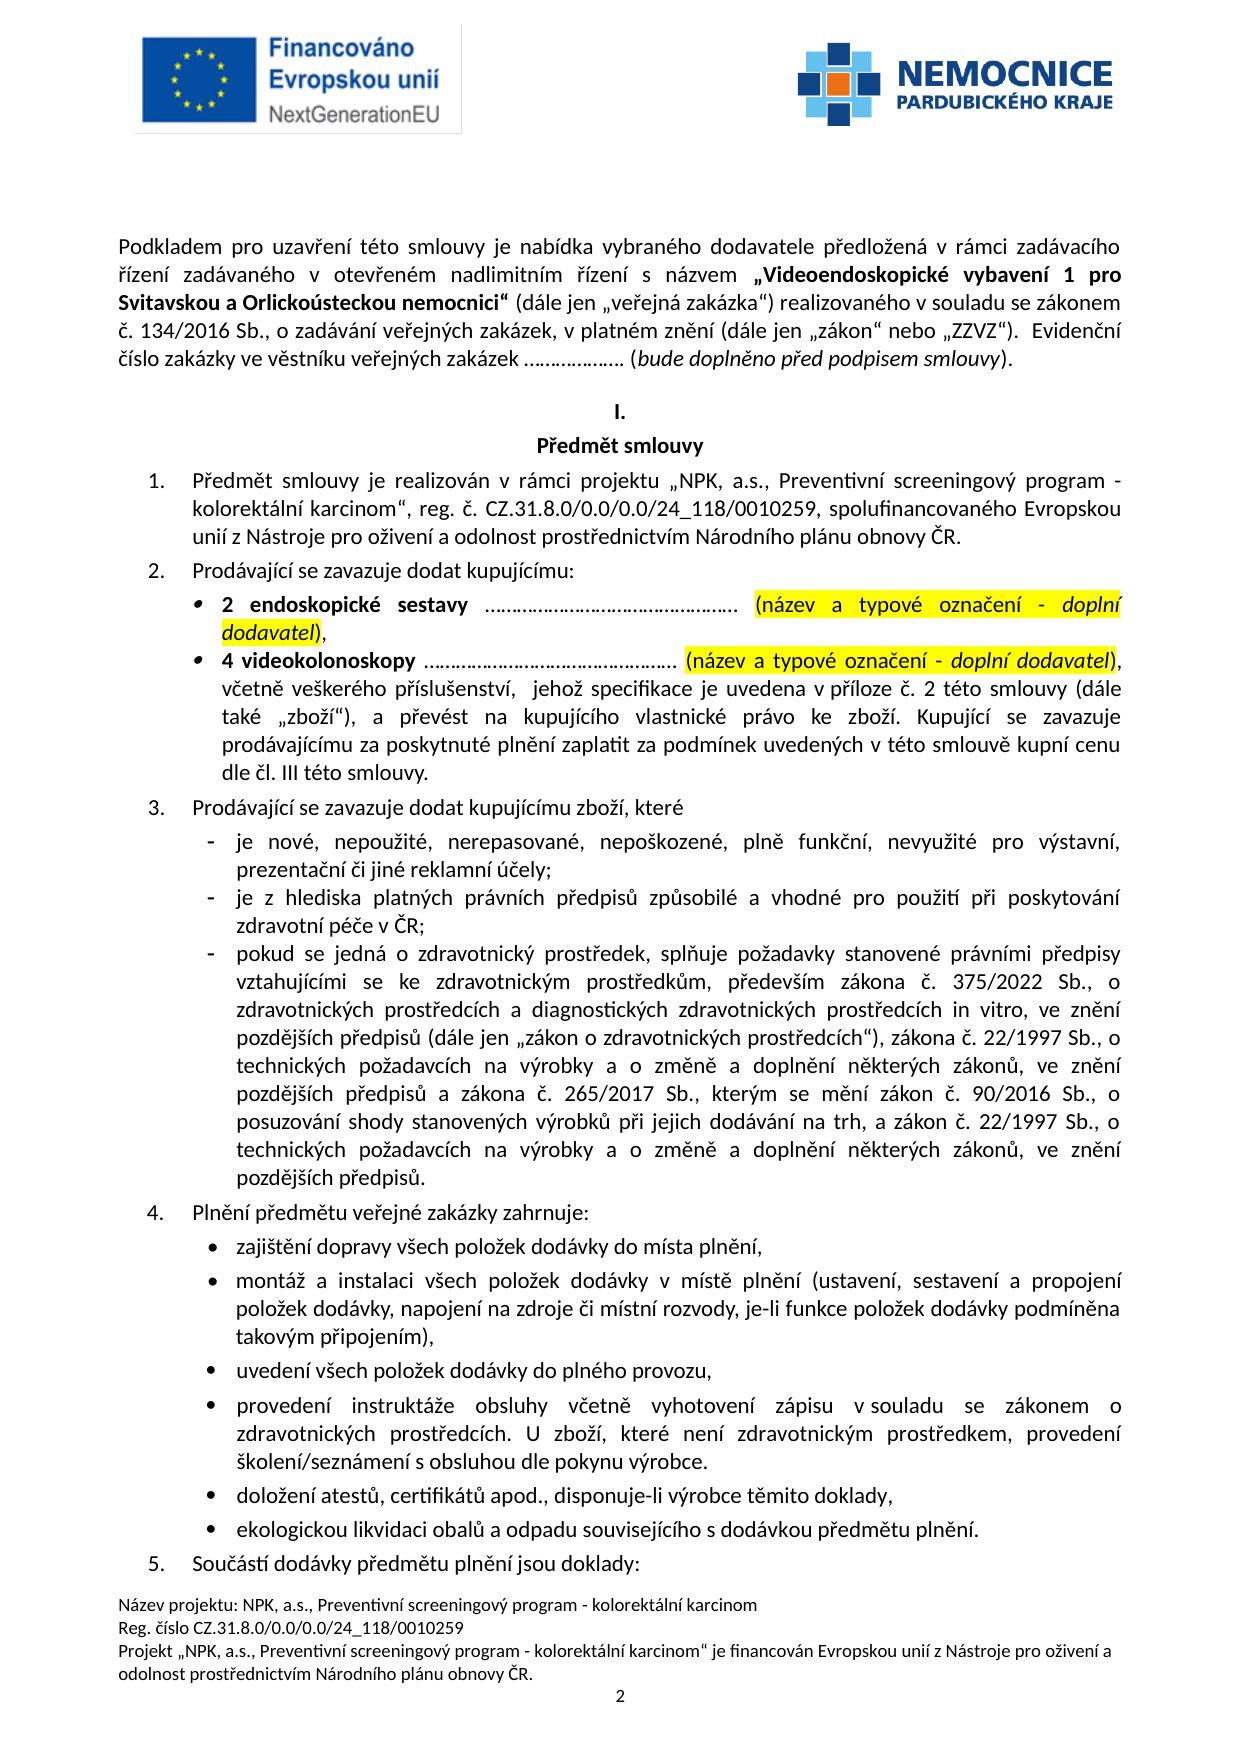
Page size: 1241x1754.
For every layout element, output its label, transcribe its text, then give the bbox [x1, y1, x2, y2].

list 2 endoskopické sestavy ………………………………………… (název a typové označení - doplní dodavatel), [192, 590, 1122, 646]
list Předmět smlouvy je realizován v rámci projektu „NPK, a.s., Preventivní screeningový program - kolorektální karcinom“, reg. č. CZ.31.8.0/0.0/0.0/24_118/0010259, spolufinancovaného Evropskou unií z Nástroje pro oživení a odolnost prostřednictvím Národního plánu obnovy ČR. [148, 466, 1122, 550]
text • montáž a instalaci všech položek dodávky v místě plnění (ustavení, sestavení a propojení položek dodávky, napojení na zdroje či místní rozvody, je-li funkce položek dodávky podmíněna takovým připojením), [207, 1266, 1122, 1350]
list Součástí dodávky předmětu plnění jsou doklady: [148, 1549, 1122, 1578]
list je nové, nepoužité, nerepasované, nepoškozené, plně funkční, nevyužité pro výstavní, prezentační či jiné reklamní účely; [207, 827, 1122, 883]
list pokud se jedná o zdravotnický prostředek, splňuje požadavky stanovené právními předpisy vztahujícími se ke zdravotnickým prostředkům, především zákona č. 375/2022 Sb., o zdravotnických prostředcích a diagnostických zdravotnických prostředcích in vitro, ve znění pozdějších předpisů (dále jen „zákon o zdravotnických prostředcích“), zákona č. 22/1997 Sb., o technických požadavcích na výrobky a o změně a doplnění některých zákonů, ve znění pozdějších předpisů a zákona č. 265/2017 Sb., kterým se mění zákon č. 90/2016 Sb., o posuzování shody stanovených výrobků při jejich dodávání na trh, a zákon č. 22/1997 Sb., o technických požadavcích na výrobky a o změně a doplnění některých zákonů, ve znění pozdějších předpisů. [207, 939, 1122, 1191]
list Plnění předmětu veřejné zakázky zahrnuje: [147, 1198, 1122, 1226]
text • zajištění dopravy všech položek dodávky do místa plnění, [118, 1232, 1122, 1260]
picture [134, 24, 463, 135]
list uvedení všech položek dodávky do plného provozu, [207, 1356, 1122, 1384]
text Podkladem pro uzavření této smlouvy je nabídka vybraného dodavatele předložená v rámci zadávacího řízení zadávaného v otevřeném nadlimitním řízení s názvem „Videoendoskopické vybavení 1 pro Svitavskou a Orlickoústeckou nemocnici“ (dále jen „veřejná zakázka“) realizovaného v souladu se zákonem č. 134/2016 Sb., o zadávání veřejných zakázek, v platném znění (dále jen „zákon“ nebo „ZZVZ“). Evidenční číslo zakázky ve věstníku veřejných zakázek ………………. (bude doplněno před podpisem smlouvy). [118, 232, 1122, 372]
list je z hlediska platných právních předpisů způsobilé a vhodné pro použití při poskytování zdravotní péče v ČR; [207, 883, 1122, 939]
list Prodávající se zavazuje dodat kupujícímu zboží, které [148, 793, 1122, 821]
list ekologickou likvidaci obalů a odpadu souvisejícího s dodávkou předmětu plnění. [207, 1515, 1122, 1543]
list provedení instruktáže obsluhy včetně vyhotovení zápisu v souladu se zákonem o zdravotnických prostředcích. U zboží, které není zdravotnickým prostředkem, provedení školení/seznámení s obsluhou dle pokynu výrobce. [207, 1391, 1122, 1475]
text Předmět smlouvy [118, 432, 1122, 459]
list 4 videokolonoskopy ………………………………………… (název a typové označení - doplní dodavatel), včetně veškerého příslušenství, jehož specifikace je uvedena v příloze č. 2 této smlouvy (dále také „zboží“), a převést na kupujícího vlastnické právo ke zboží. Kupující se zavazuje prodávajícímu za poskytnuté plnění zaplatit za podmínek uvedených v této smlouvě kupní cenu dle čl. III této smlouvy. [192, 646, 1122, 787]
picture [796, 41, 1113, 127]
list doložení atestů, certifikátů apod., disponuje-li výrobce těmito doklady, [207, 1481, 1122, 1509]
text I. [118, 397, 1122, 425]
list Prodávající se zavazuje dodat kupujícímu: [148, 556, 1122, 584]
